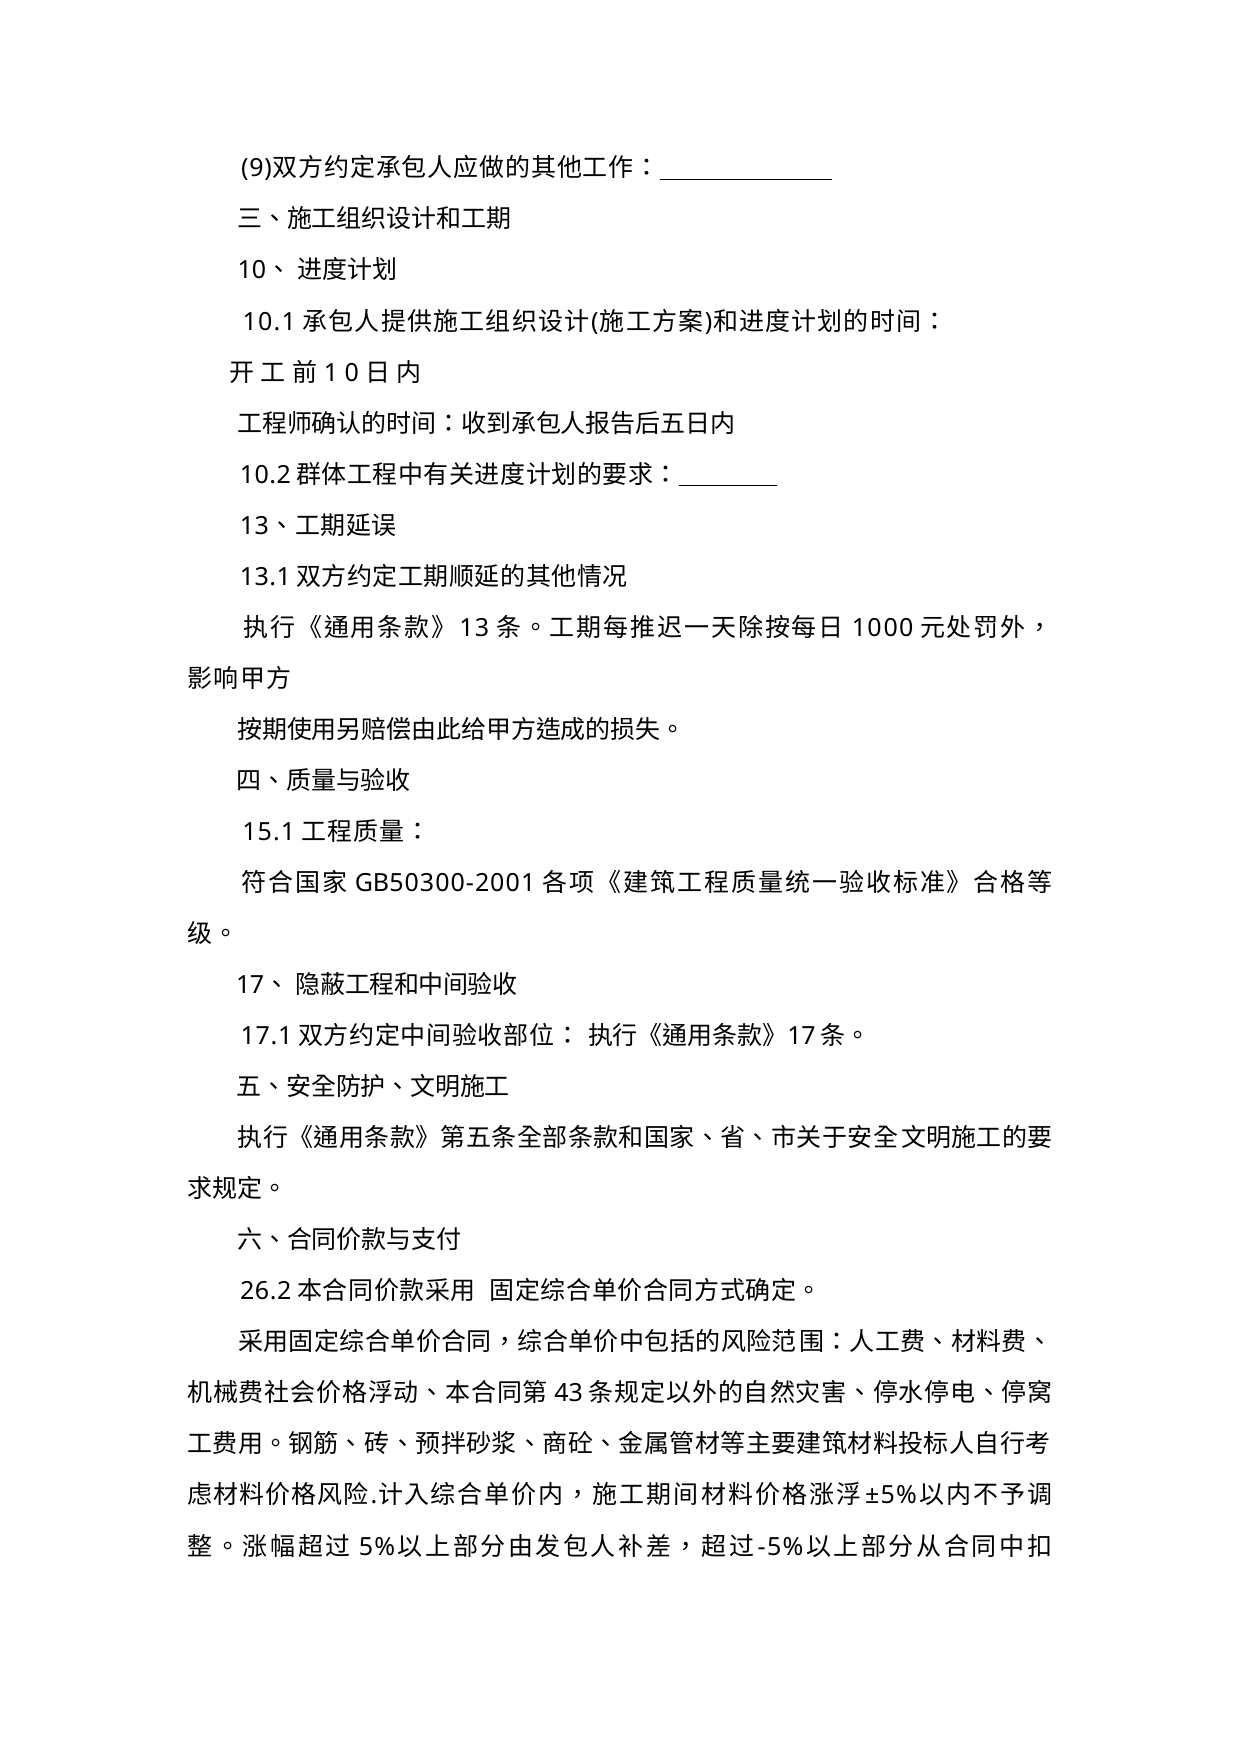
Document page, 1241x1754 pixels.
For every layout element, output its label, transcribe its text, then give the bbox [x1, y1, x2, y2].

text 四、质量与验收 [187, 762, 1053, 797]
text 13、工期延误 [187, 507, 1053, 541]
text (9)双方约定承包人应做的其他工作： [187, 150, 1053, 184]
text 15.1工程质量： [187, 813, 1053, 848]
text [187, 1324, 1053, 1562]
text 17、 隐蔽工程和中间验收 [187, 967, 1053, 1001]
text 工程师确认的时间：收到承包人报告后五日内 [187, 405, 1053, 439]
text 三、施工组织设计和工期 [187, 201, 1053, 235]
text 17.1双方约定中间验收部位： 执行《通用条款》17条。 [187, 1018, 1053, 1052]
text 执行《通用条款》第五条全部条款和国家、省、市关于安全文明施工的要求规定。 [187, 1120, 1053, 1205]
text 26.2本合同价款采用 固定综合单价合同方式确定。 [187, 1273, 1053, 1307]
text 开 工 前 1 0 日 内 [187, 354, 1053, 388]
text 六、合同价款与支付 [187, 1222, 1053, 1256]
text 执行《通用条款》13条。工期每推迟一天除按每日1000元处罚外，影响甲方 [187, 609, 1053, 694]
text 10.2群体工程中有关进度计划的要求： [187, 456, 1053, 490]
text 10.1承包人提供施工组织设计(施工方案)和进度计划的时间： [187, 303, 1053, 337]
text 符合国家GB50300-2001各项《建筑工程质量统一验收标准》合格等级。 [187, 864, 1053, 950]
text 按期使用另赔偿由此给甲方造成的损失。 [187, 711, 1053, 746]
text 五、安全防护、文明施工 [187, 1069, 1053, 1103]
text 10、 进度计划 [187, 252, 1053, 286]
text 13.1双方约定工期顺延的其他情况 [187, 558, 1053, 592]
